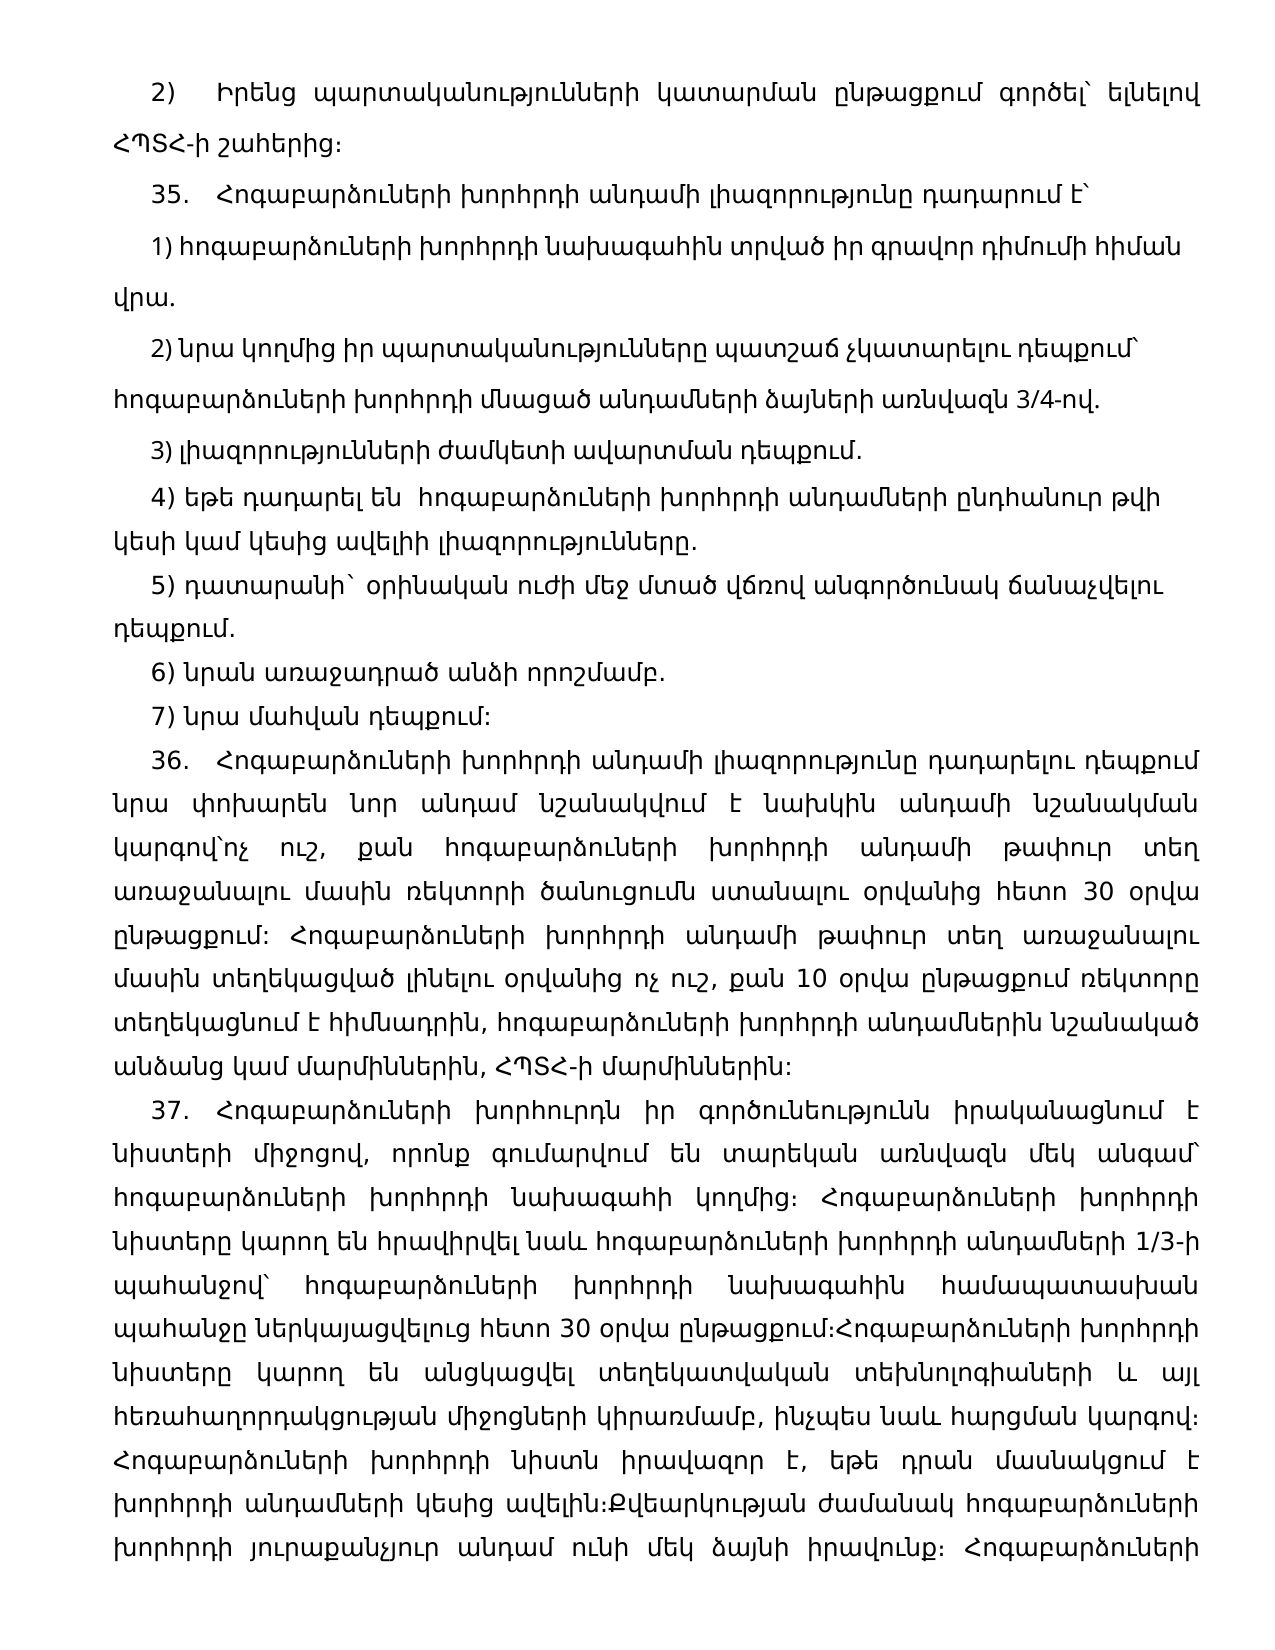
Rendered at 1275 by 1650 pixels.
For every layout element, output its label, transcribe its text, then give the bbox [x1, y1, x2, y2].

text 7) նրա մահվան դեպքում: [113, 702, 1200, 731]
text 4) եթե դադարել են հոգաբարձուների խորհրդի անդամների ընդհանուր թվի կեսի կամ կեսից ավելիի լիազորությունները. [113, 483, 1200, 556]
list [113, 1096, 1200, 1562]
text 2) նրա կողմից իր պարտականությունները պատշաճ չկատարելու դեպքում՝ հոգաբարձուների խորհրդի մնացած անդամների ձայների առնվազն 3/4-ով. [113, 330, 1200, 415]
text 5) դատարանի` օրինական ուժի մեջ մտած վճռով անգործունակ ճանաչվելու դեպքում. [113, 571, 1200, 644]
list Հոգաբարձուների խորհրդի անդամի լիազորությունը դադարելու դեպքում նրա փոխարեն նոր անդամ նշանակվում է նախկին անդամի նշանակման կարգով՝ոչ ուշ, քան հոգաբարձուների խորհրդի անդամի թափուր տեղ առաջանալու մասին ռեկտորի ծանուցումն ստանալու օրվանից հետո 30 օրվա ընթացքում: Հոգաբարձուների խորհրդի անդամի թափուր տեղ առաջանալու մասին տեղեկացված լինելու օրվանից ոչ ուշ, քան 10 օրվա ընթացքում ռեկտորը տեղեկացնում է հիմնադրին, հոգաբարձուների խորհրդի անդամներին նշանակած անձանց կամ մարմիններին, ՀՊՏՀ-ի մարմիններին: [113, 746, 1200, 1081]
text 1) հոգաբարձուների խորհրդի նախագահին տրված իր գրավոր դիմումի հիման վրա. [113, 228, 1200, 313]
list Հոգաբարձուների խորհրդի անդամի լիազորությունը դադարում է՝ [113, 177, 1200, 211]
list Իրենց պարտականությունների կատարման ընթացքում գործել՝ ելնելով ՀՊՏՀ-ի շահերից։ [113, 75, 1200, 160]
text 3) լիազորությունների ժամկետի ավարտման դեպքում. [113, 432, 1200, 466]
text 6) նրան առաջադրած անձի որոշմամբ. [113, 658, 1200, 687]
